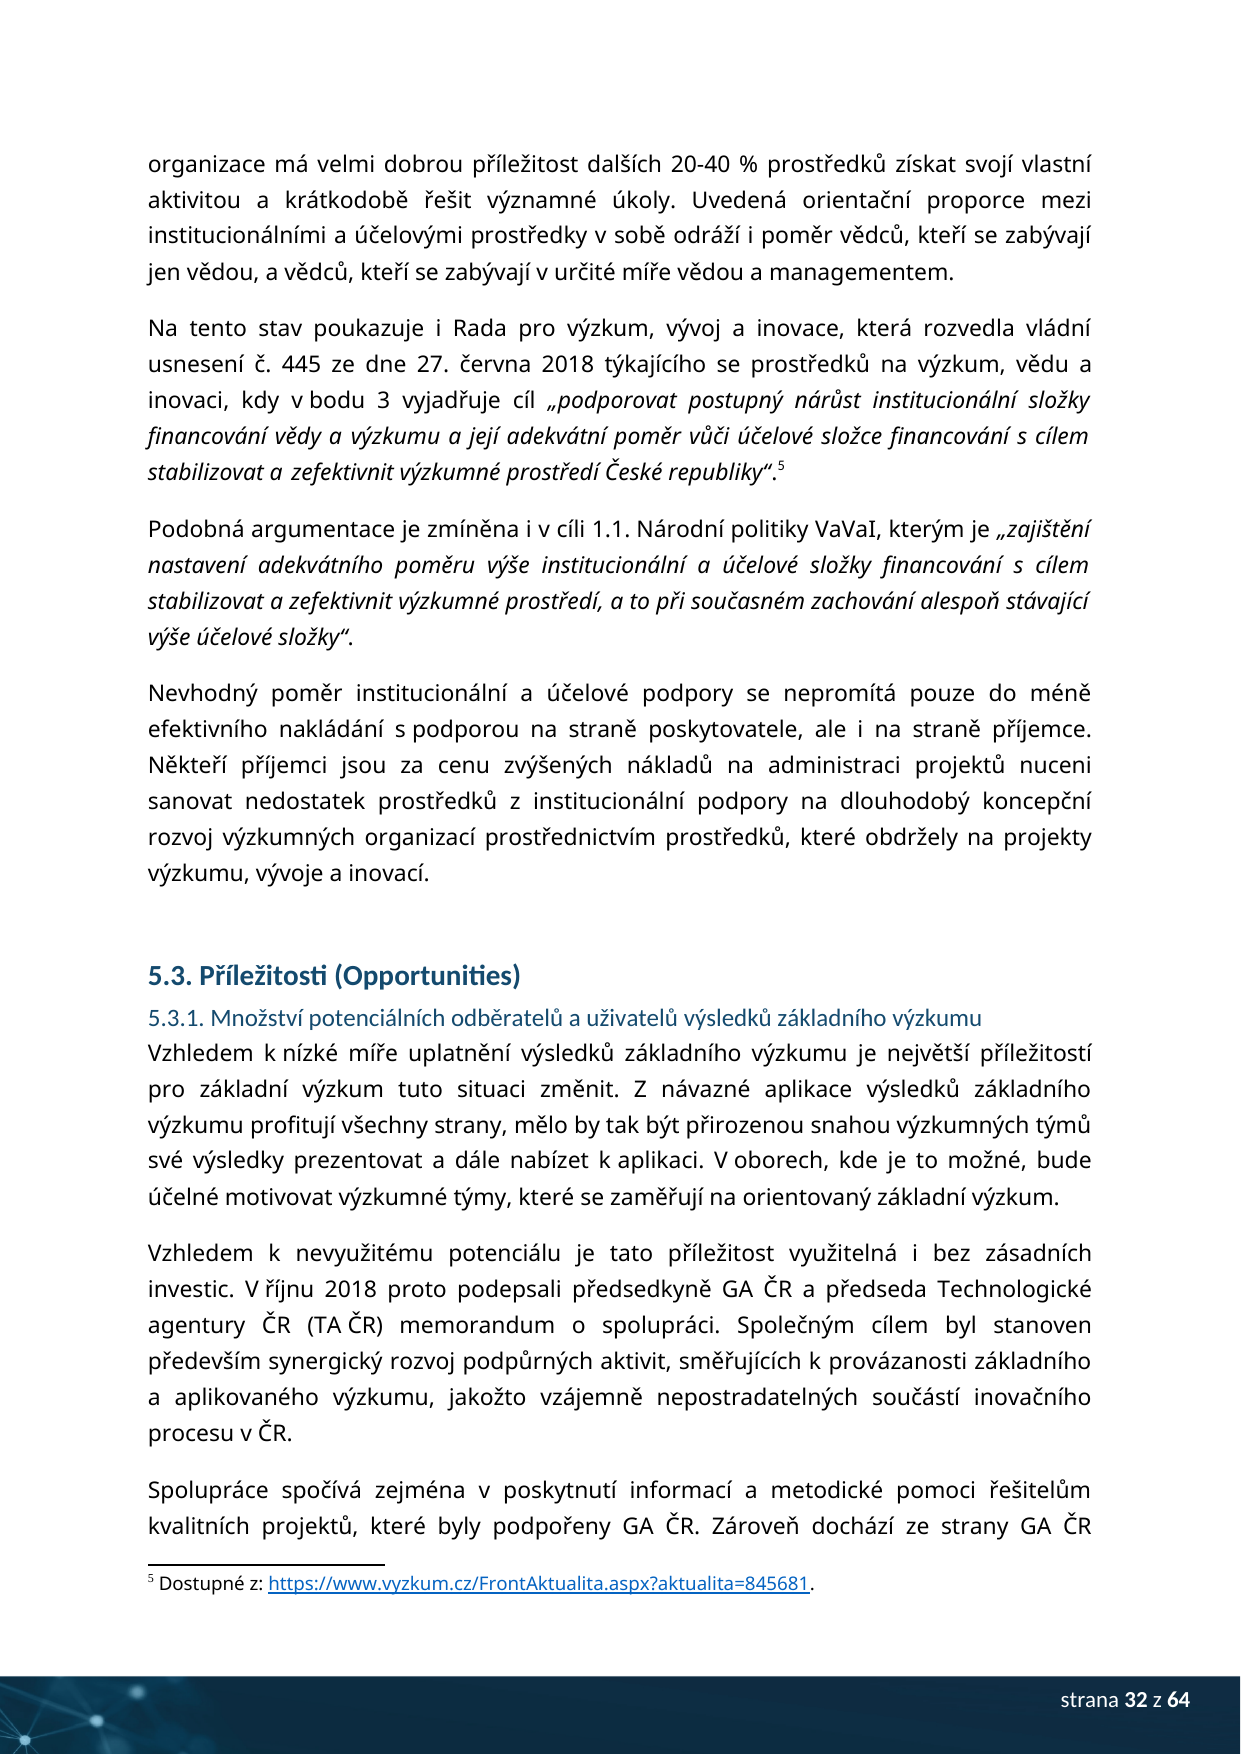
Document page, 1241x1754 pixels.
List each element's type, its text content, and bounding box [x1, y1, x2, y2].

picture [0, 1643, 1241, 1754]
subtitle 5.3.1. Množství potenciálních odběratelů a uživatelů výsledků základního výzkumu [148, 1002, 1093, 1032]
subtitle 5.3. Příležitosti (Opportunities) [148, 957, 1093, 992]
text Vzhledem k nevyužitému potenciálu je tato příležitost využitelná i bez zásadních investic. V říjnu 2018 proto podepsali předsedkyně GA ČR a předseda Technologické agentury ČR (TA ČR) memorandum o spolupráci. Společným cílem byl stanoven především synergický rozvoj podpůrných aktivit, směřujících k provázanosti základního a aplikovaného výzkumu, jakožto vzájemně nepostradatelných součástí inovačního procesu v ČR. [148, 1237, 1093, 1448]
text Na tento stav poukazuje i Rada pro výzkum, vývoj a inovace, která rozvedla vládní usnesení č. 445 ze dne 27. června 2018 týkajícího se prostředků na výzkum, vědu a inovaci, kdy v bodu 3 vyjadřuje cíl „podporovat postupný nárůst institucionální složky financování vědy a výzkumu a její adekvátní poměr vůči účelové složce financování s cílem stabilizovat a zefektivnit výzkumné prostředí České republiky“. [148, 312, 1093, 487]
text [148, 1474, 1093, 1541]
text Vzhledem k nízké míře uplatnění výsledků základního výzkumu je největší příležitostí pro základní výzkum tuto situaci změnit. Z návazné aplikace výsledků základního výzkumu profitují všechny strany, mělo by tak být přirozenou snahou výzkumných týmů své výsledky prezentovat a dále nabízet k aplikaci. V oborech, kde je to možné, bude účelné motivovat výzkumné týmy, které se zaměřují na orientovaný základní výzkum. [148, 1037, 1093, 1212]
text Nevhodný poměr institucionální a účelové podpory se nepromítá pouze do méně efektivního nakládání s podporou na straně poskytovatele, ale i na straně příjemce. Někteří příjemci jsou za cenu zvýšených nákladů na administraci projektů nuceni sanovat nedostatek prostředků z institucionální podpory na dlouhodobý koncepční rozvoj výzkumných organizací prostřednictvím prostředků, které obdržely na projekty výzkumu, vývoje a inovací. [148, 677, 1093, 888]
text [148, 148, 1093, 287]
text Podobná argumentace je zmíněna i v cíli 1.1. Národní politiky VaVaI, kterým je „zajištění nastavení adekvátního poměru výše institucionální a účelové složky financování s cílem stabilizovat a zefektivnit výzkumné prostředí, a to při současném zachování alespoň stávající výše účelové složky“. [148, 513, 1093, 652]
